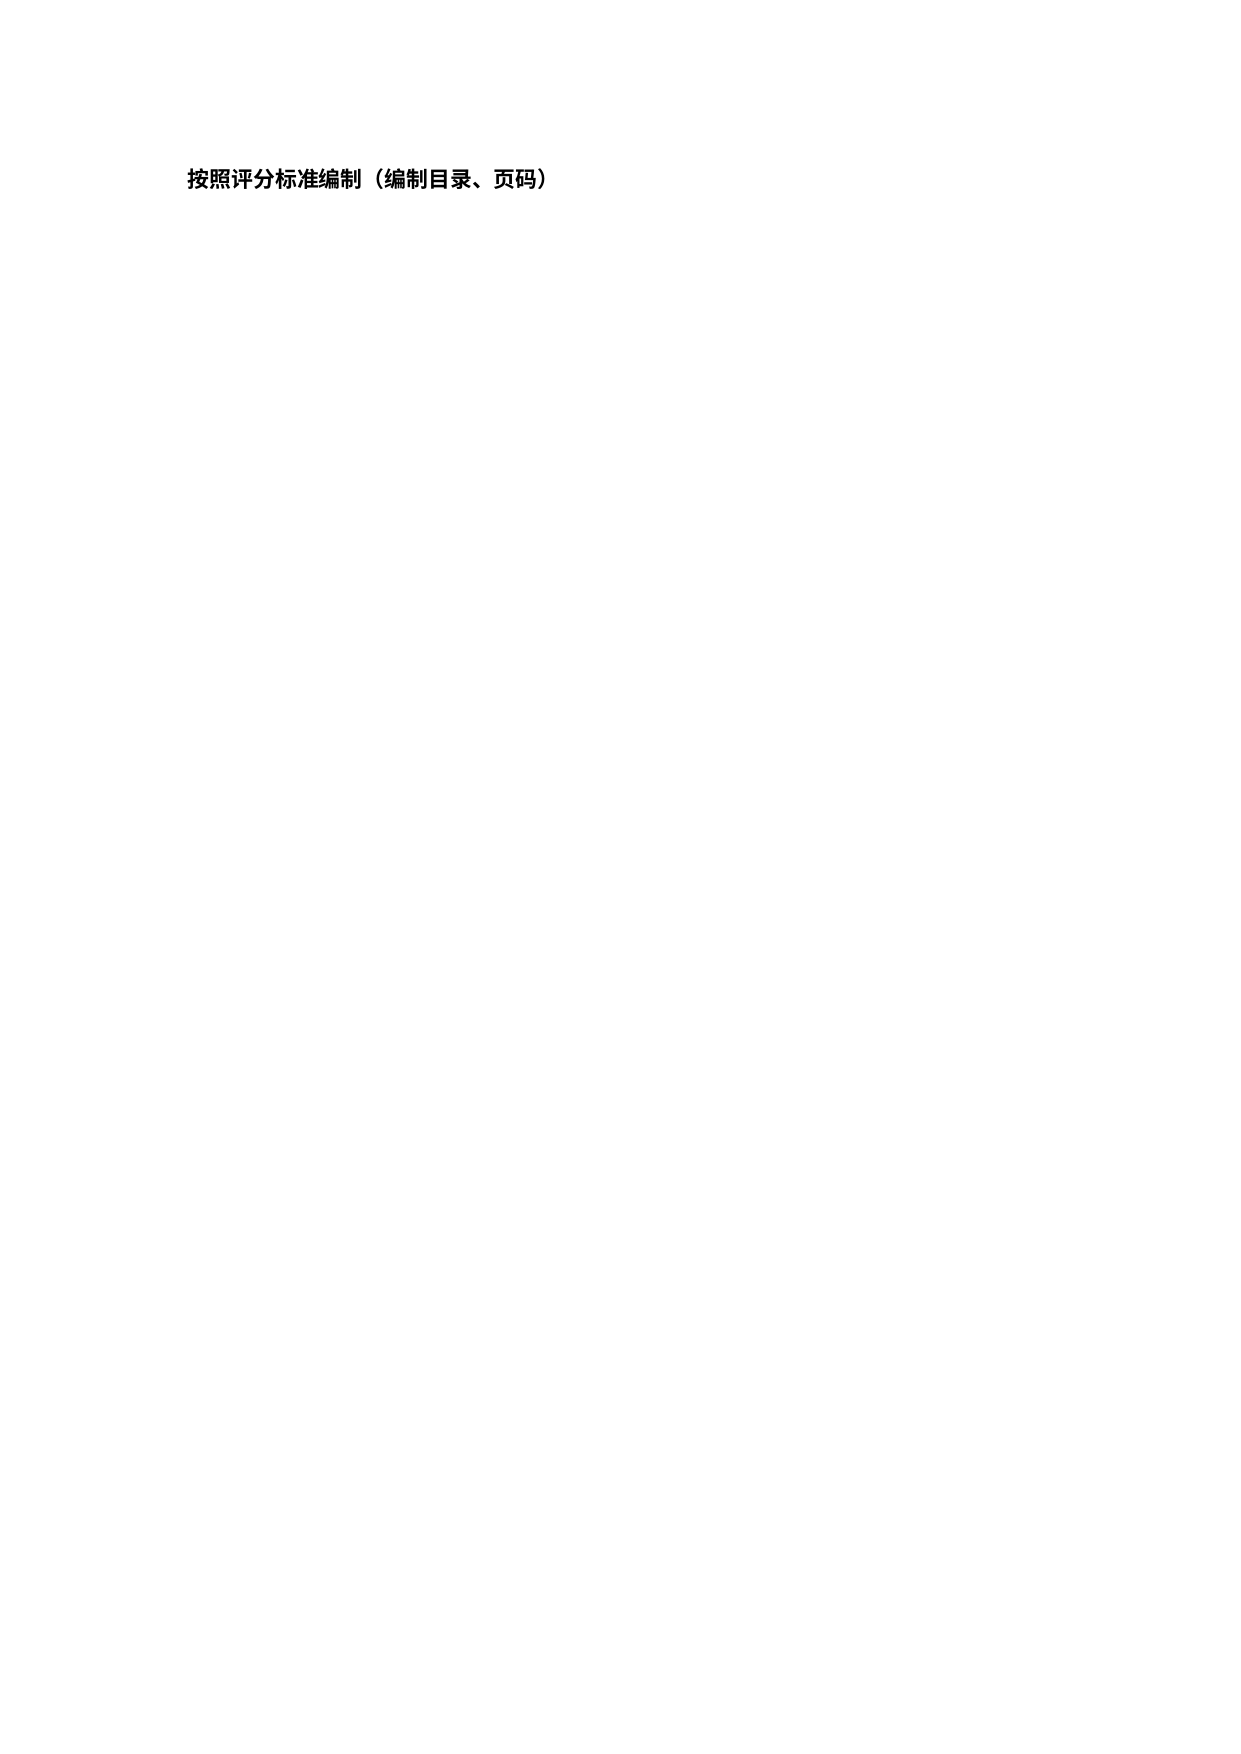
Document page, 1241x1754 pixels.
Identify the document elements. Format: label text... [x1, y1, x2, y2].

text 按照评分标准编制（编制目录、页码） [187, 162, 1053, 194]
